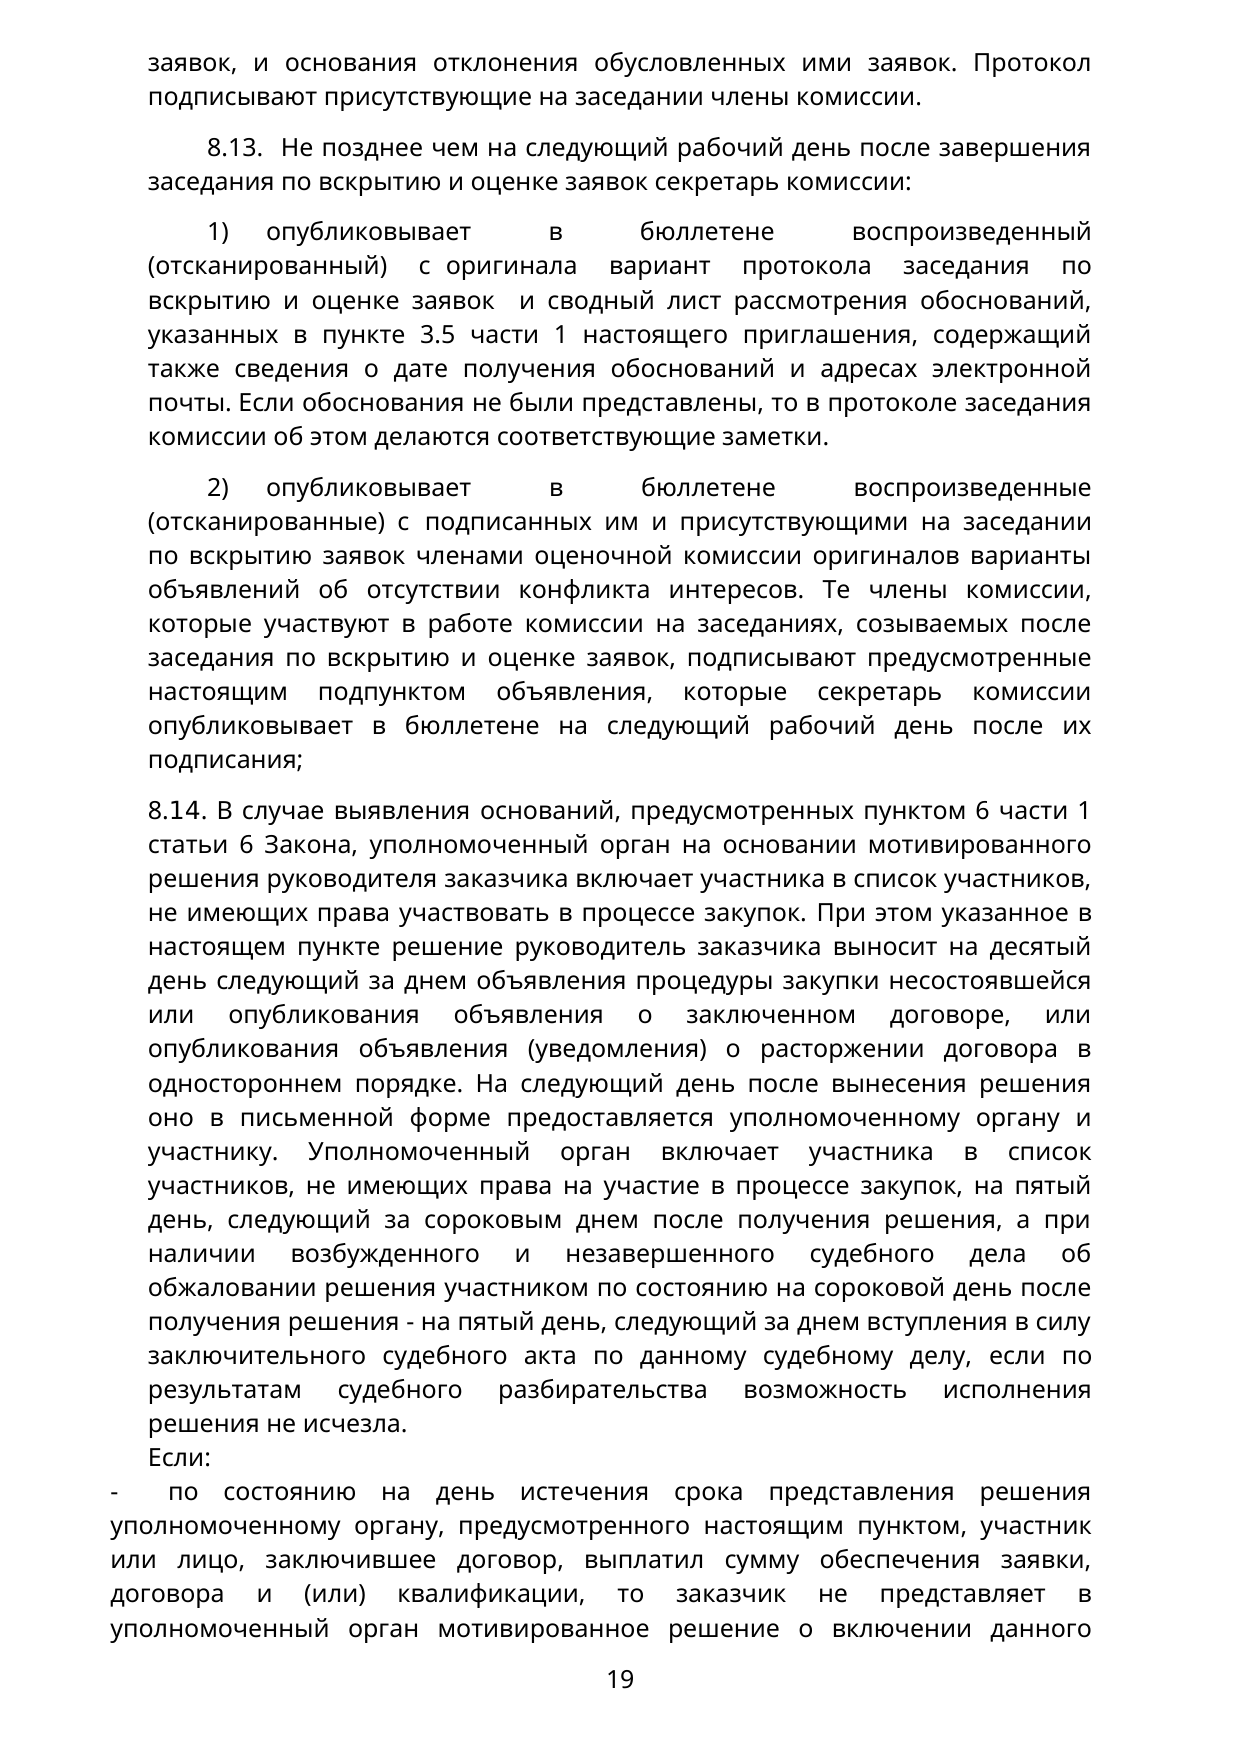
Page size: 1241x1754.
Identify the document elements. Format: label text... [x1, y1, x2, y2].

text 8.14. В случае выявления оснований, предусмотренных пунктом 6 части 1 статьи 6 Закона, уполномоченный орган на основании мотивированного решения руководителя заказчика включает участника в список участников, не имеющих права участвовать в процессе закупок. При этом указанное в настоящем пункте решение руководитель заказчика выносит на десятый день следующий за днем объявления процедуры закупки несостоявшейся или опубликования объявления о заключенном договоре, или опубликования объявления (уведомления) о расторжении договора в одностороннем порядке. На следующий день после вынесения решения оно в письменной форме предоставляется уполномоченному органу и участнику. Уполномоченный орган включает участника в список участников, не имеющих права на участие в процессе закупок, на пятый день, следующий за сороковым днем после получения решения, а при наличии возбужденного и незавершенного судебного дела об обжаловании решения участником по состоянию на сороковой день после получения решения - на пятый день, следующий за днем вступления в силу заключительного судебного акта по данному судебному делу, если по результатам судебного разбирательства возможность исполнения решения не исчезла. [148, 793, 1092, 1440]
text 2) опубликовывает в бюллетене воспроизведенные (отсканированные) с подписанных им и присутствующими на заседании по вскрытию заявок членами оценочной комиссии оригиналов варианты объявлений об отсутствии конфликта интересов. Те члены комиссии, которые участвуют в работе комиссии на заседаниях, созываемых после заседания по вскрытию и оценке заявок, подписывают предусмотренные настоящим подпунктом объявления, которые секретарь комиссии опубликовывает в бюллетене на следующий рабочий день после их подписания; [148, 469, 1092, 776]
text 8.13. Не позднее чем на следующий рабочий день после завершения заседания по вскрытию и оценке заявок секретарь комиссии: [148, 129, 1092, 197]
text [110, 1474, 1092, 1644]
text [148, 44, 1092, 112]
text Если: [148, 1440, 1092, 1474]
text 1) опубликовывает в бюллетене воспроизведенный (отсканированный) с оригинала вариант протокола заседания по вскрытию и оценке заявок и сводный лист рассмотрения обоснований, указанных в пункте 3.5 части 1 настоящего приглашения, содержащий также сведения о дате получения обоснований и адресах электронной почты. Если обоснования не были представлены, то в протоколе заседания комиссии об этом делаются соответствующие заметки. [148, 214, 1092, 453]
